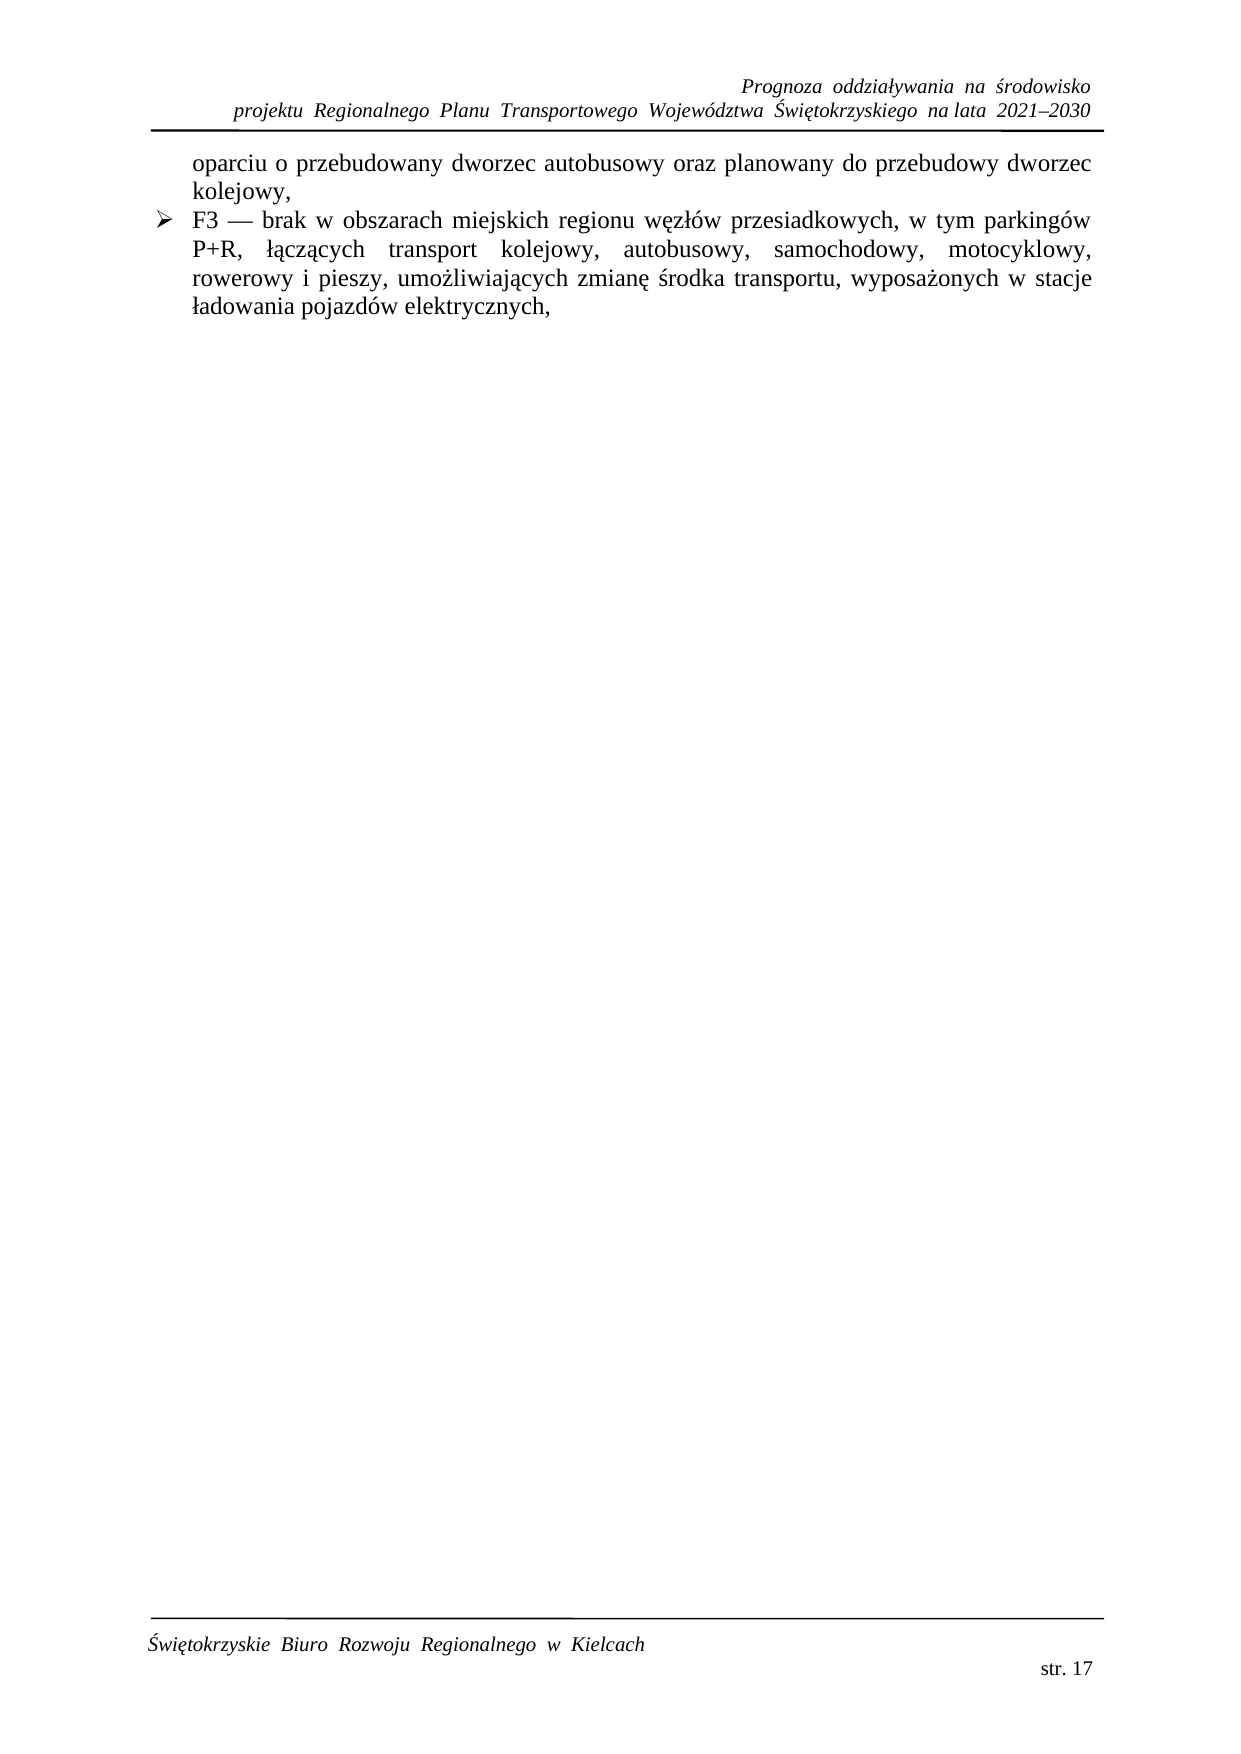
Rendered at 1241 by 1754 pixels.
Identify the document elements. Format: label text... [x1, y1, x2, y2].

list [154, 148, 1093, 205]
list F3 — brak w obszarach miejskich regionu węzłów przesiadkowych, w tym parkingów P+R, łączących transport kolejowy, autobusowy, samochodowy, motocyklowy, rowerowy i pieszy, umożliwiających zmianę środka transportu, wyposażonych w stacje ładowania pojazdów elektrycznych, [154, 205, 1093, 320]
